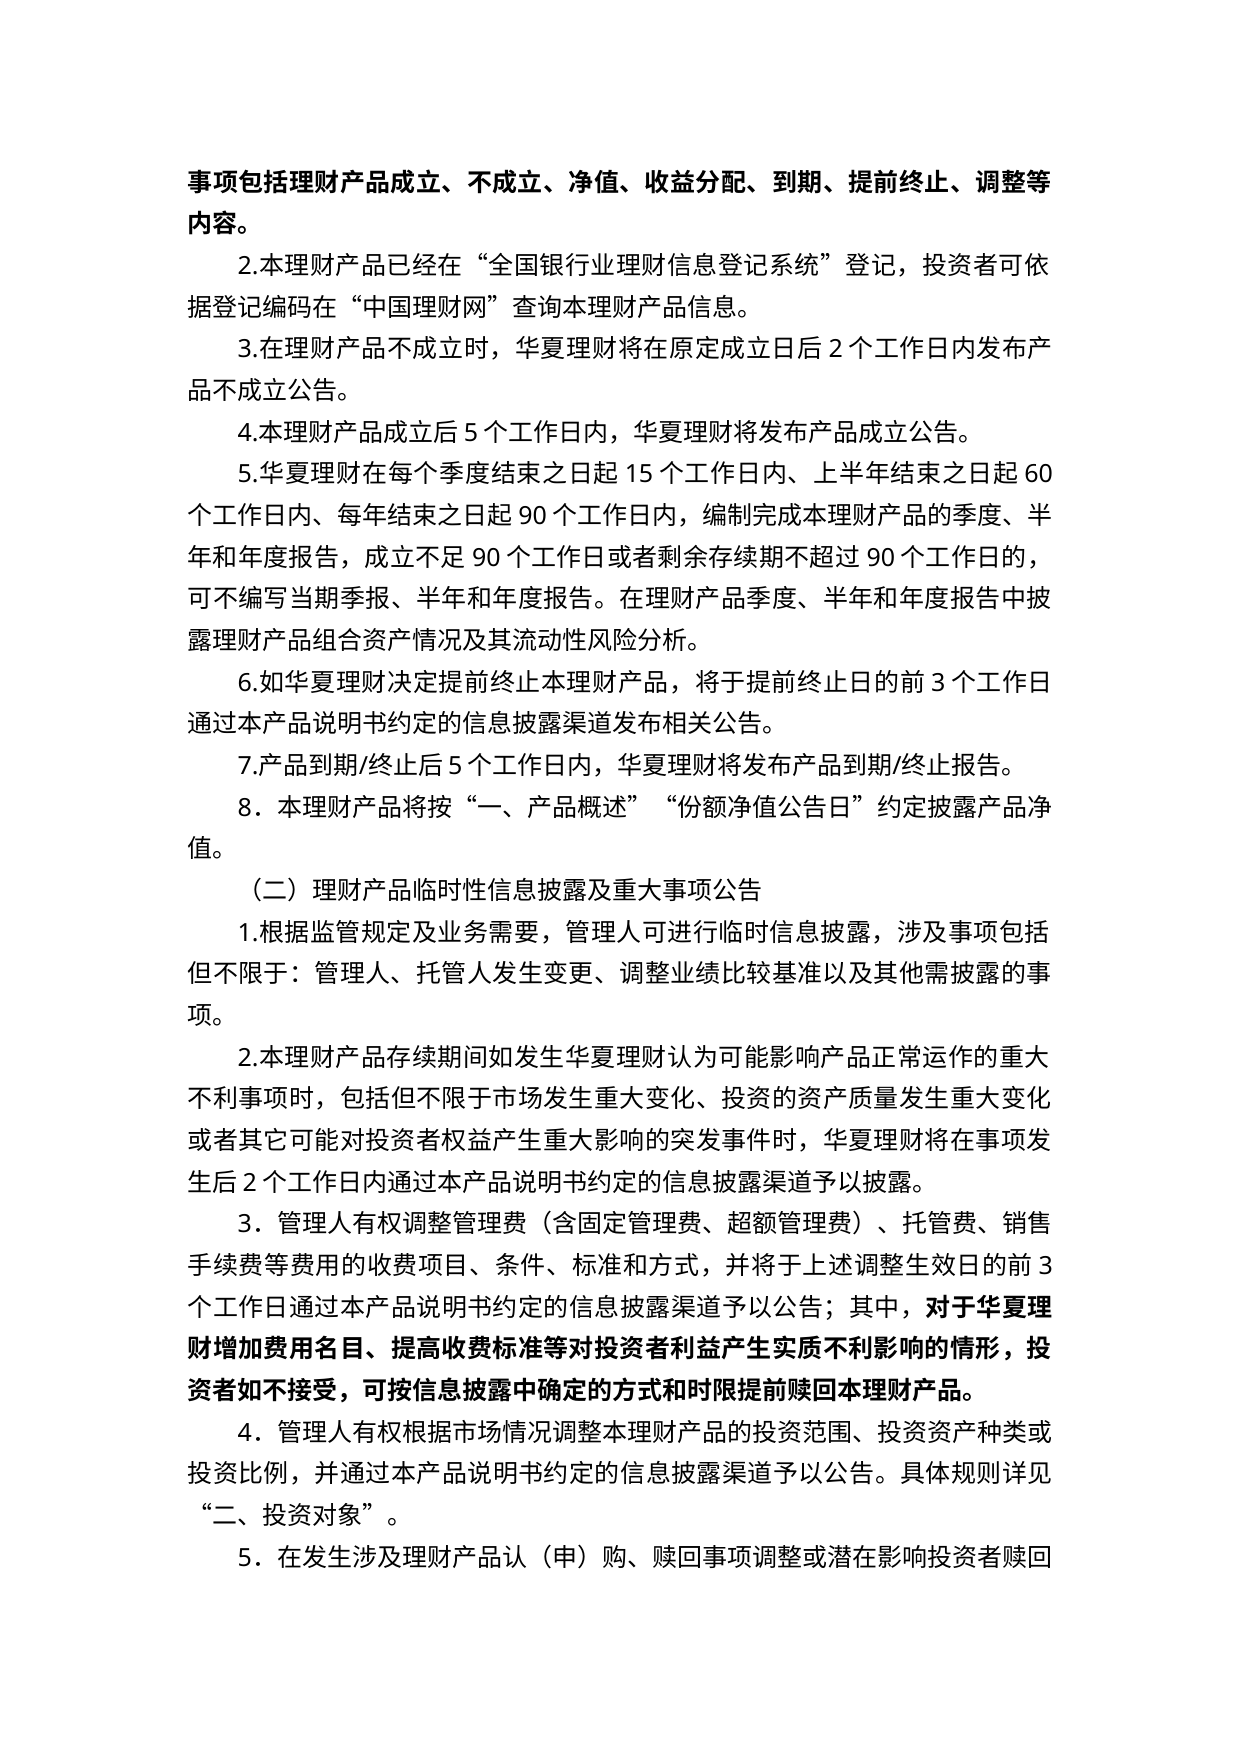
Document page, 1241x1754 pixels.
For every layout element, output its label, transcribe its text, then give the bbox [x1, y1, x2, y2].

text 7.产品到期/终止后5个工作日内，华夏理财将发布产品到期/终止报告。 [187, 745, 1053, 782]
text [187, 1537, 1053, 1573]
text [187, 162, 1053, 240]
text 6.如华夏理财决定提前终止本理财产品，将于提前终止日的前3个工作日通过本产品说明书约定的信息披露渠道发布相关公告。 [187, 662, 1053, 740]
text 3.在理财产品不成立时，华夏理财将在原定成立日后2个工作日内发布产品不成立公告。 [187, 329, 1053, 407]
text 3．管理人有权调整管理费（含固定管理费、超额管理费）、托管费、销售手续费等费用的收费项目、条件、标准和方式，并将于上述调整生效日的前3个工作日通过本产品说明书约定的信息披露渠道予以公告；其中，对于华夏理财增加费用名目、提高收费标准等对投资者利益产生实质不利影响的情形，投资者如不接受，可按信息披露中确定的方式和时限提前赎回本理财产品。 [187, 1204, 1053, 1407]
text 8．本理财产品将按“一、产品概述”“份额净值公告日”约定披露产品净值。 [187, 787, 1053, 865]
text 5.华夏理财在每个季度结束之日起15个工作日内、上半年结束之日起60个工作日内、每年结束之日起90个工作日内，编制完成本理财产品的季度、半年和年度报告，成立不足90个工作日或者剩余存续期不超过90个工作日的，可不编写当期季报、半年和年度报告。在理财产品季度、半年和年度报告中披露理财产品组合资产情况及其流动性风险分析。 [187, 454, 1053, 657]
text 4．管理人有权根据市场情况调整本理财产品的投资范围、投资资产种类或投资比例，并通过本产品说明书约定的信息披露渠道予以公告。具体规则详见“二、投资对象”。 [187, 1412, 1053, 1532]
text 2.本理财产品已经在“全国银行业理财信息登记系统”登记，投资者可依据登记编码在“中国理财网”查询本理财产品信息。 [187, 245, 1053, 323]
text 4.本理财产品成立后5个工作日内，华夏理财将发布产品成立公告。 [187, 412, 1053, 448]
text 1.根据监管规定及业务需要，管理人可进行临时信息披露，涉及事项包括但不限于：管理人、托管人发生变更、调整业绩比较基准以及其他需披露的事项。 [187, 912, 1053, 1032]
text （二）理财产品临时性信息披露及重大事项公告 [187, 870, 1053, 907]
text 2.本理财产品存续期间如发生华夏理财认为可能影响产品正常运作的重大不利事项时，包括但不限于市场发生重大变化、投资的资产质量发生重大变化或者其它可能对投资者权益产生重大影响的突发事件时，华夏理财将在事项发生后2个工作日内通过本产品说明书约定的信息披露渠道予以披露。 [187, 1037, 1053, 1198]
